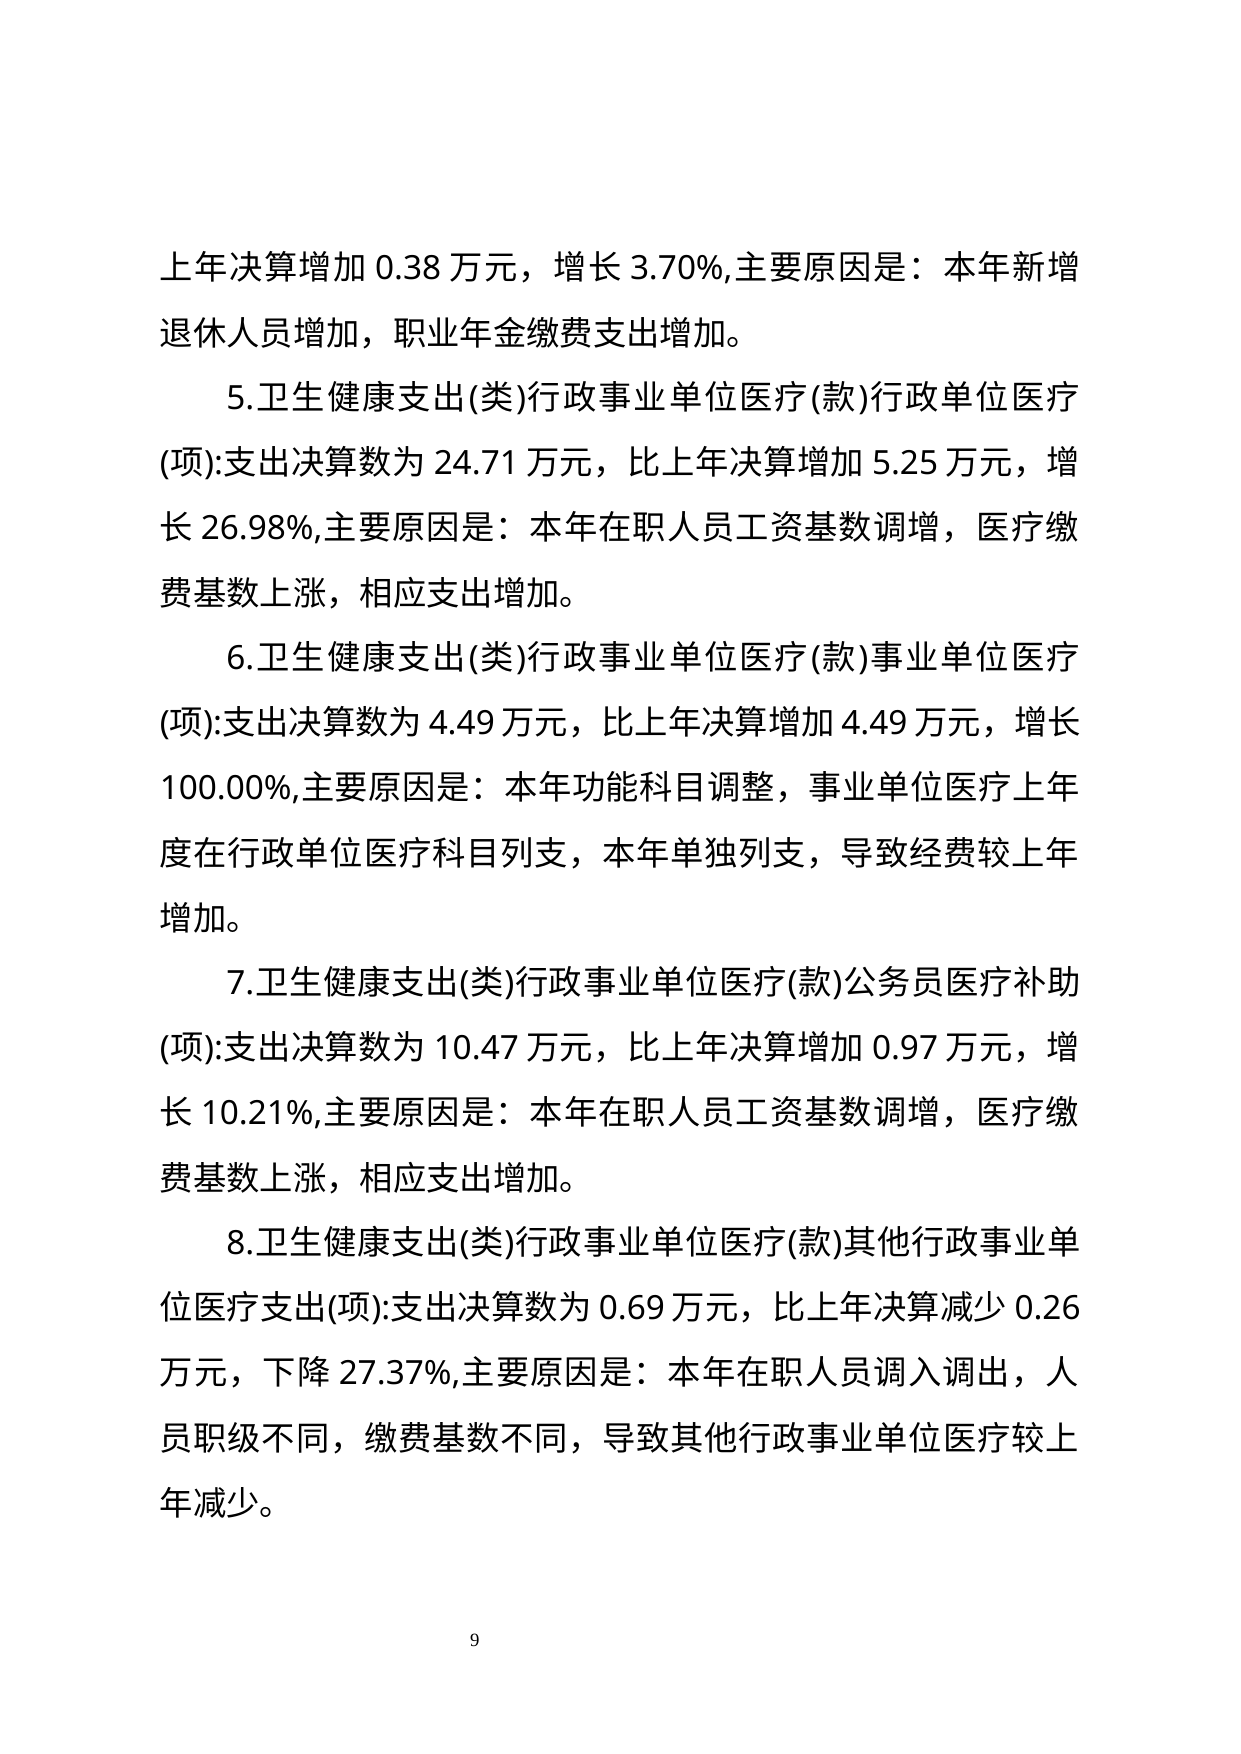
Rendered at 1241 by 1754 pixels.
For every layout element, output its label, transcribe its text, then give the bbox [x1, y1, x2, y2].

text 7.卫生健康支出(类)行政事业单位医疗(款)公务员医疗补助(项):支出决算数为10.47万元，比上年决算增加0.97万元，增长10.21%,主要原因是：本年在职人员工资基数调增，医疗缴费基数上涨，相应支出增加。 [159, 948, 1081, 1208]
text 5.卫生健康支出(类)行政事业单位医疗(款)行政单位医疗(项):支出决算数为24.71万元，比上年决算增加5.25万元，增长26.98%,主要原因是：本年在职人员工资基数调增，医疗缴费基数上涨，相应支出增加。 [159, 363, 1081, 623]
text 8.卫生健康支出(类)行政事业单位医疗(款)其他行政事业单位医疗支出(项):支出决算数为0.69万元，比上年决算减少0.26万元，下降27.37%,主要原因是：本年在职人员调入调出，人员职级不同，缴费基数不同，导致其他行政事业单位医疗较上年减少。 [159, 1208, 1081, 1533]
text 6.卫生健康支出(类)行政事业单位医疗(款)事业单位医疗(项):支出决算数为4.49万元，比上年决算增加4.49万元，增长100.00%,主要原因是：本年功能科目调整，事业单位医疗上年度在行政单位医疗科目列支，本年单独列支，导致经费较上年增加。 [159, 623, 1081, 948]
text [159, 233, 1081, 363]
